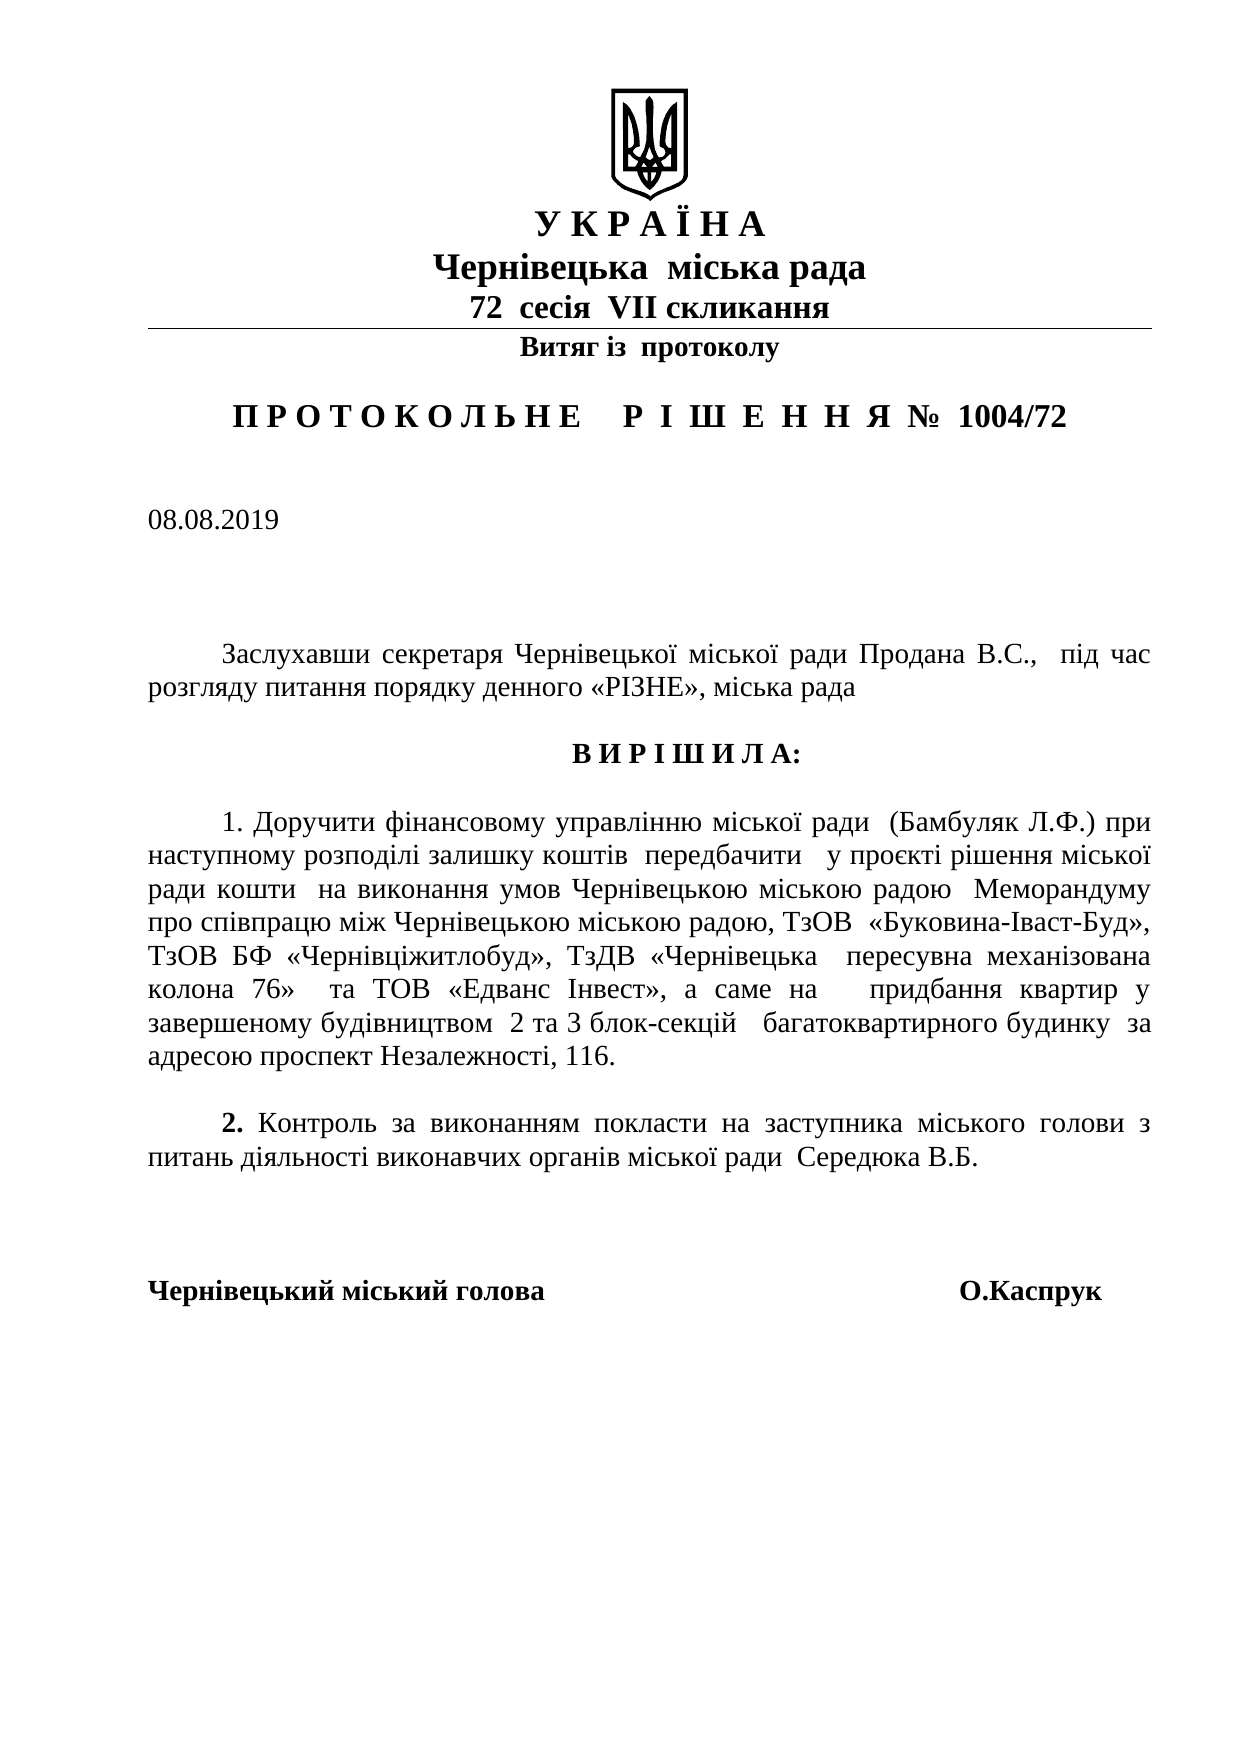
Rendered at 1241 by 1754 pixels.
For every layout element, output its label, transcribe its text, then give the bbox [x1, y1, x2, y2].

text 72 сесія VIІ скликання [148, 287, 1152, 328]
text 1. Доручити фінансовому управлінню міської ради (Бамбуляк Л.Ф.) при наступному розподілі залишку коштів передбачити у проєкті рішення міської ради кошти на виконання умов Чернівецькою міською радою Меморандуму про співпрацю між Чернівецькою міською радою, ТзОВ «Буковина-Іваст-Буд», ТзОВ БФ «Чернівціжитлобуд», ТзДВ «Чернівецька пересувна механізована колона 76» та ТОВ «Едванс Інвест», а саме на придбання квартир у завершеному будівництвом 2 та 3 блок-секцій багатоквартирного будинку за адресою проспект Незалежності, 116. [148, 804, 1152, 1072]
text 08.08.2019 [148, 502, 1152, 535]
text В И Р І Ш И Л А: [148, 737, 1152, 770]
text 2. Контроль за виконанням покласти на заступника міського голови з питань діяльності виконавчих органів міської ради Середюка В.Б. [148, 1106, 1152, 1173]
subtitle П Р О Т О К О Л Ь Н Е Р І Ш Е Н Н Я № 1004/72 [148, 396, 1152, 435]
text Чернівецький міський голова О.Каспрук [148, 1273, 1152, 1307]
text Заслухавши секретаря Чернівецької міської ради Продана В.С., під час розгляду питання порядку денного «РІЗНЕ», міська рада [148, 636, 1152, 703]
subtitle Витяг із протоколу [148, 329, 1152, 363]
text У К Р А Ї Н А [148, 201, 1152, 244]
text Чернівецька міська рада [148, 244, 1152, 287]
